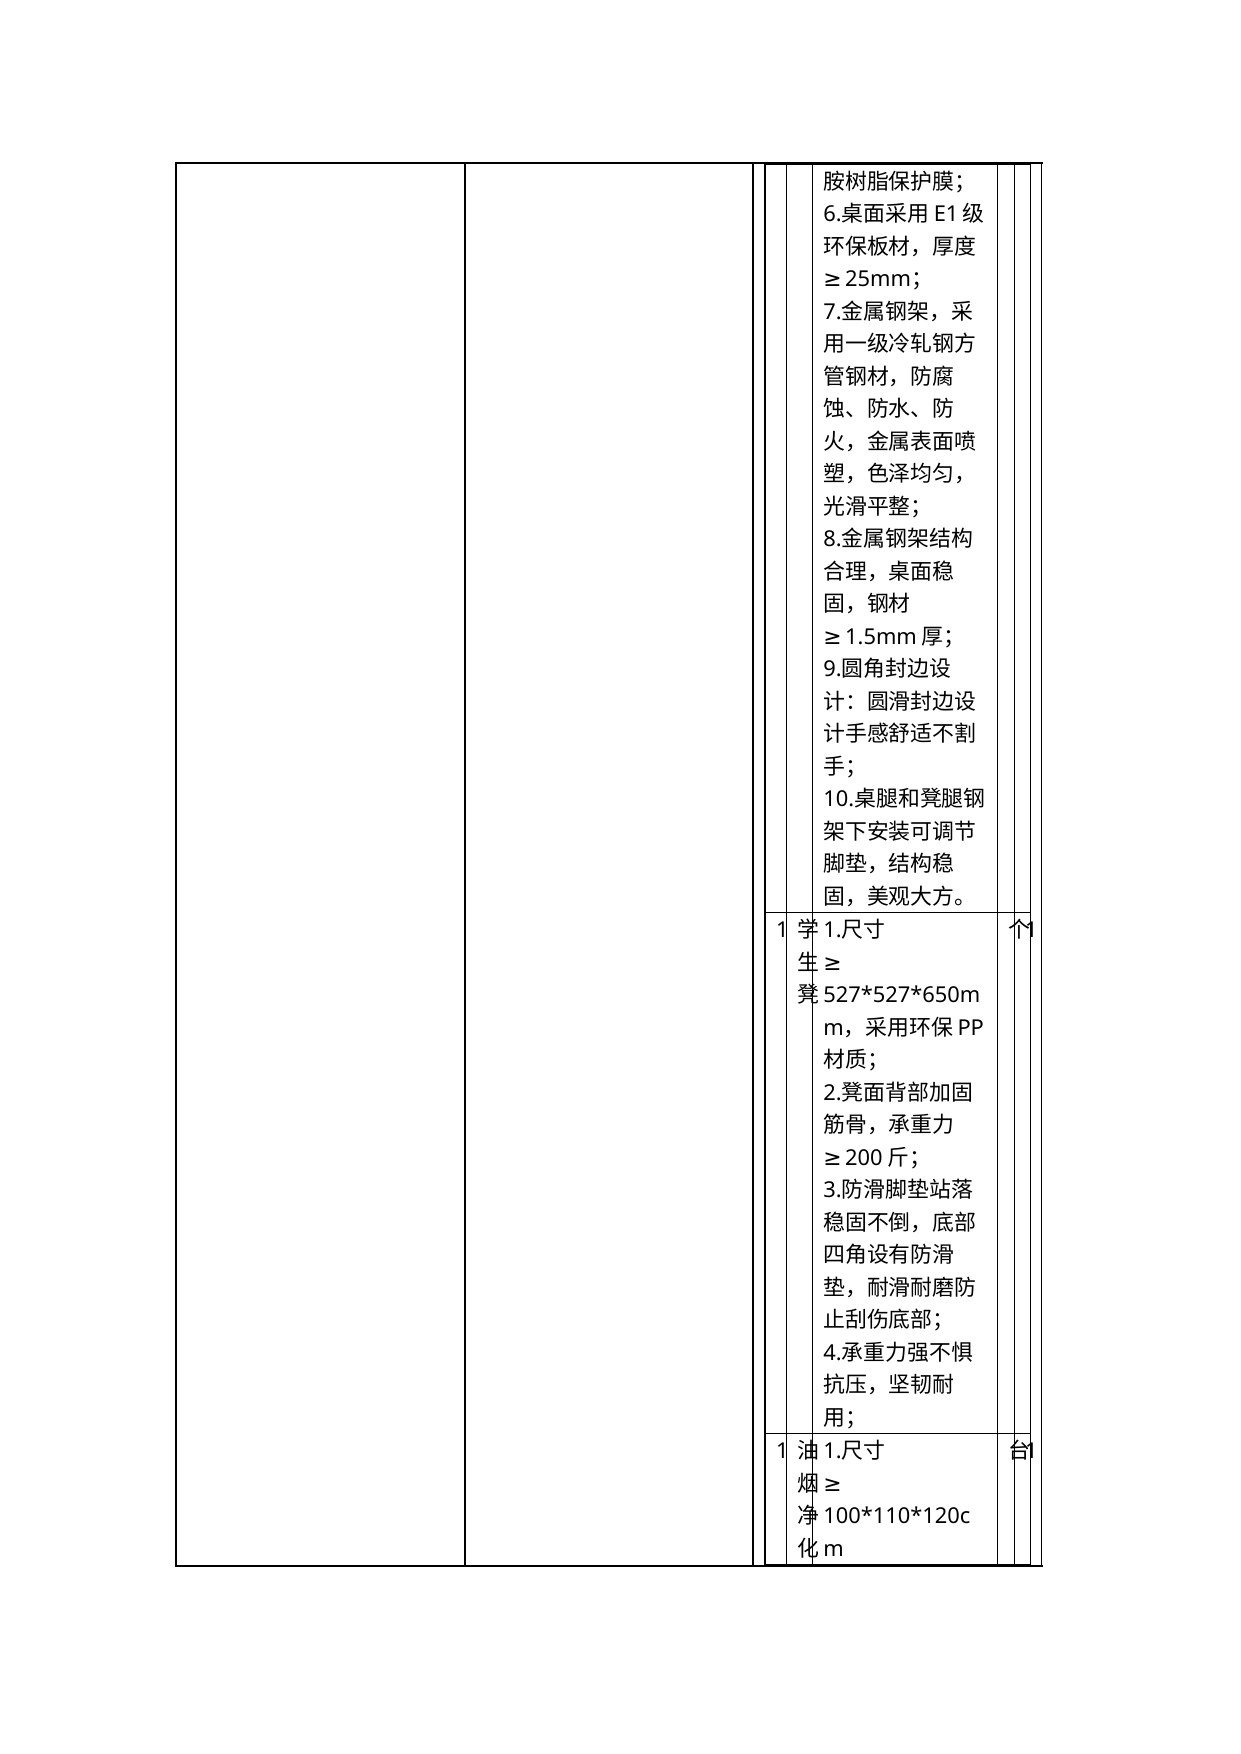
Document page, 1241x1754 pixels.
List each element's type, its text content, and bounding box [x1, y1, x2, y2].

table_cell [1015, 1434, 1030, 1564]
table_cell [787, 1434, 812, 1564]
table_cell [998, 165, 1014, 912]
table_cell [1031, 164, 1041, 1565]
table_cell [998, 1434, 1014, 1564]
table_cell [998, 913, 1014, 1433]
table_cell [1015, 1452, 1024, 1457]
table_cell [766, 1434, 786, 1564]
table_cell [813, 1434, 997, 1564]
table_cell [813, 913, 997, 1433]
table_cell [1015, 913, 1030, 1433]
table_cell [754, 164, 764, 1565]
table_cell 1 [177, 164, 464, 1565]
table_cell [766, 913, 786, 1433]
table_cell [1015, 165, 1030, 912]
table_cell [787, 165, 812, 912]
table_cell [766, 165, 786, 912]
table_cell [813, 165, 997, 912]
table_cell [787, 913, 812, 1433]
table_cell ★ [466, 164, 752, 1565]
